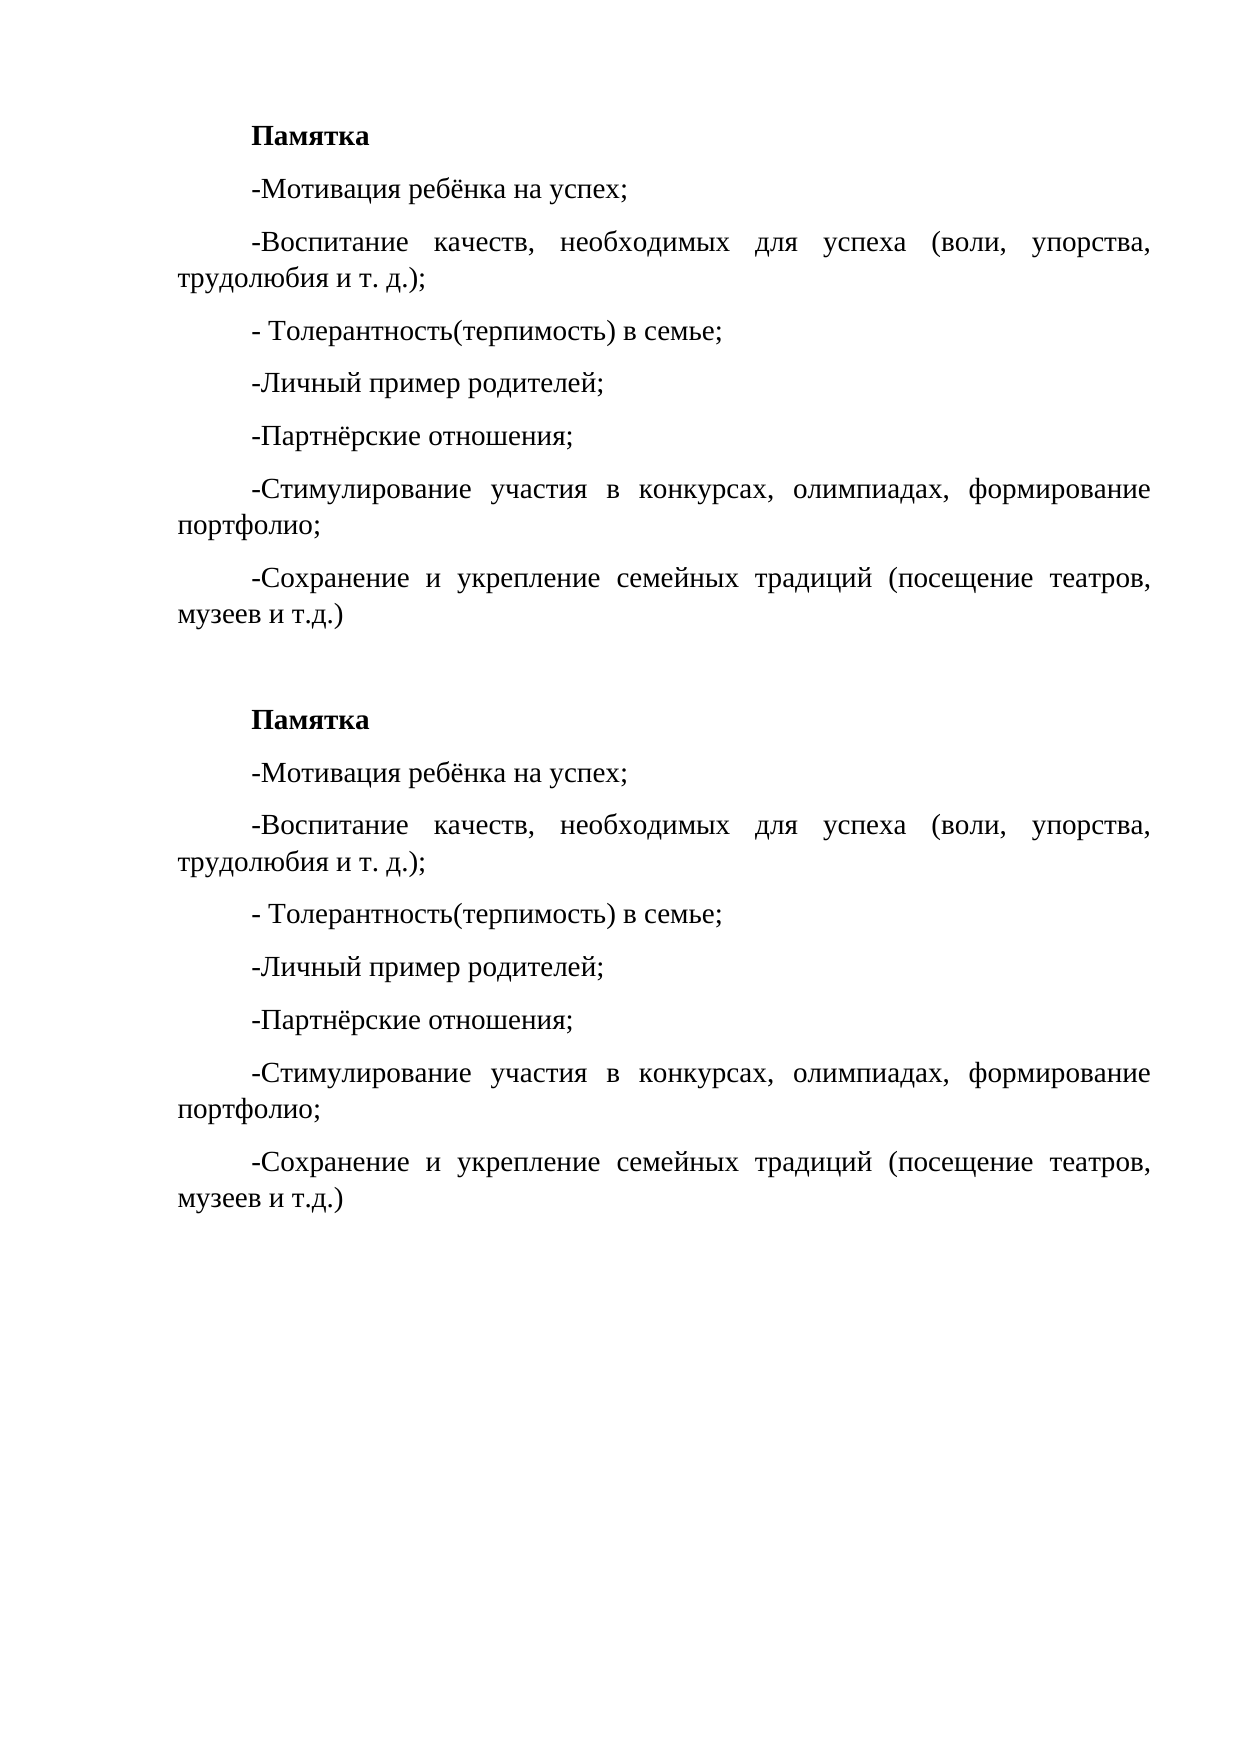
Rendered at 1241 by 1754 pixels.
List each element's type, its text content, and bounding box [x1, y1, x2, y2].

text -Мотивация ребёнка на успех; [177, 755, 1152, 788]
text -Воспитание качеств, необходимых для успеха (воли, упорства, трудолюбия и т. д.); [177, 807, 1152, 877]
text - Толерантность(терпимость) в семье; [177, 896, 1152, 930]
text Памятка [177, 702, 1152, 735]
text -Сохранение и укрепление семейных традиций (посещение театров, музеев и т.д.) [177, 1144, 1152, 1213]
text -Партнёрские отношения; [177, 1002, 1152, 1036]
text -Личный пример родителей; [177, 366, 1152, 399]
text -Стимулирование участия в конкурсах, олимпиадах, формирование портфолио; [177, 471, 1152, 541]
text -Мотивация ребёнка на успех; [177, 171, 1152, 204]
text -Стимулирование участия в конкурсах, олимпиадах, формирование портфолио; [177, 1055, 1152, 1124]
text -Личный пример родителей; [177, 949, 1152, 983]
text - Толерантность(терпимость) в семье; [177, 313, 1152, 346]
text Памятка [177, 118, 1152, 152]
text -Сохранение и укрепление семейных традиций (посещение театров, музеев и т.д.) [177, 560, 1152, 630]
text -Воспитание качеств, необходимых для успеха (воли, упорства, трудолюбия и т. д.); [177, 224, 1152, 293]
text -Партнёрские отношения; [177, 418, 1152, 452]
